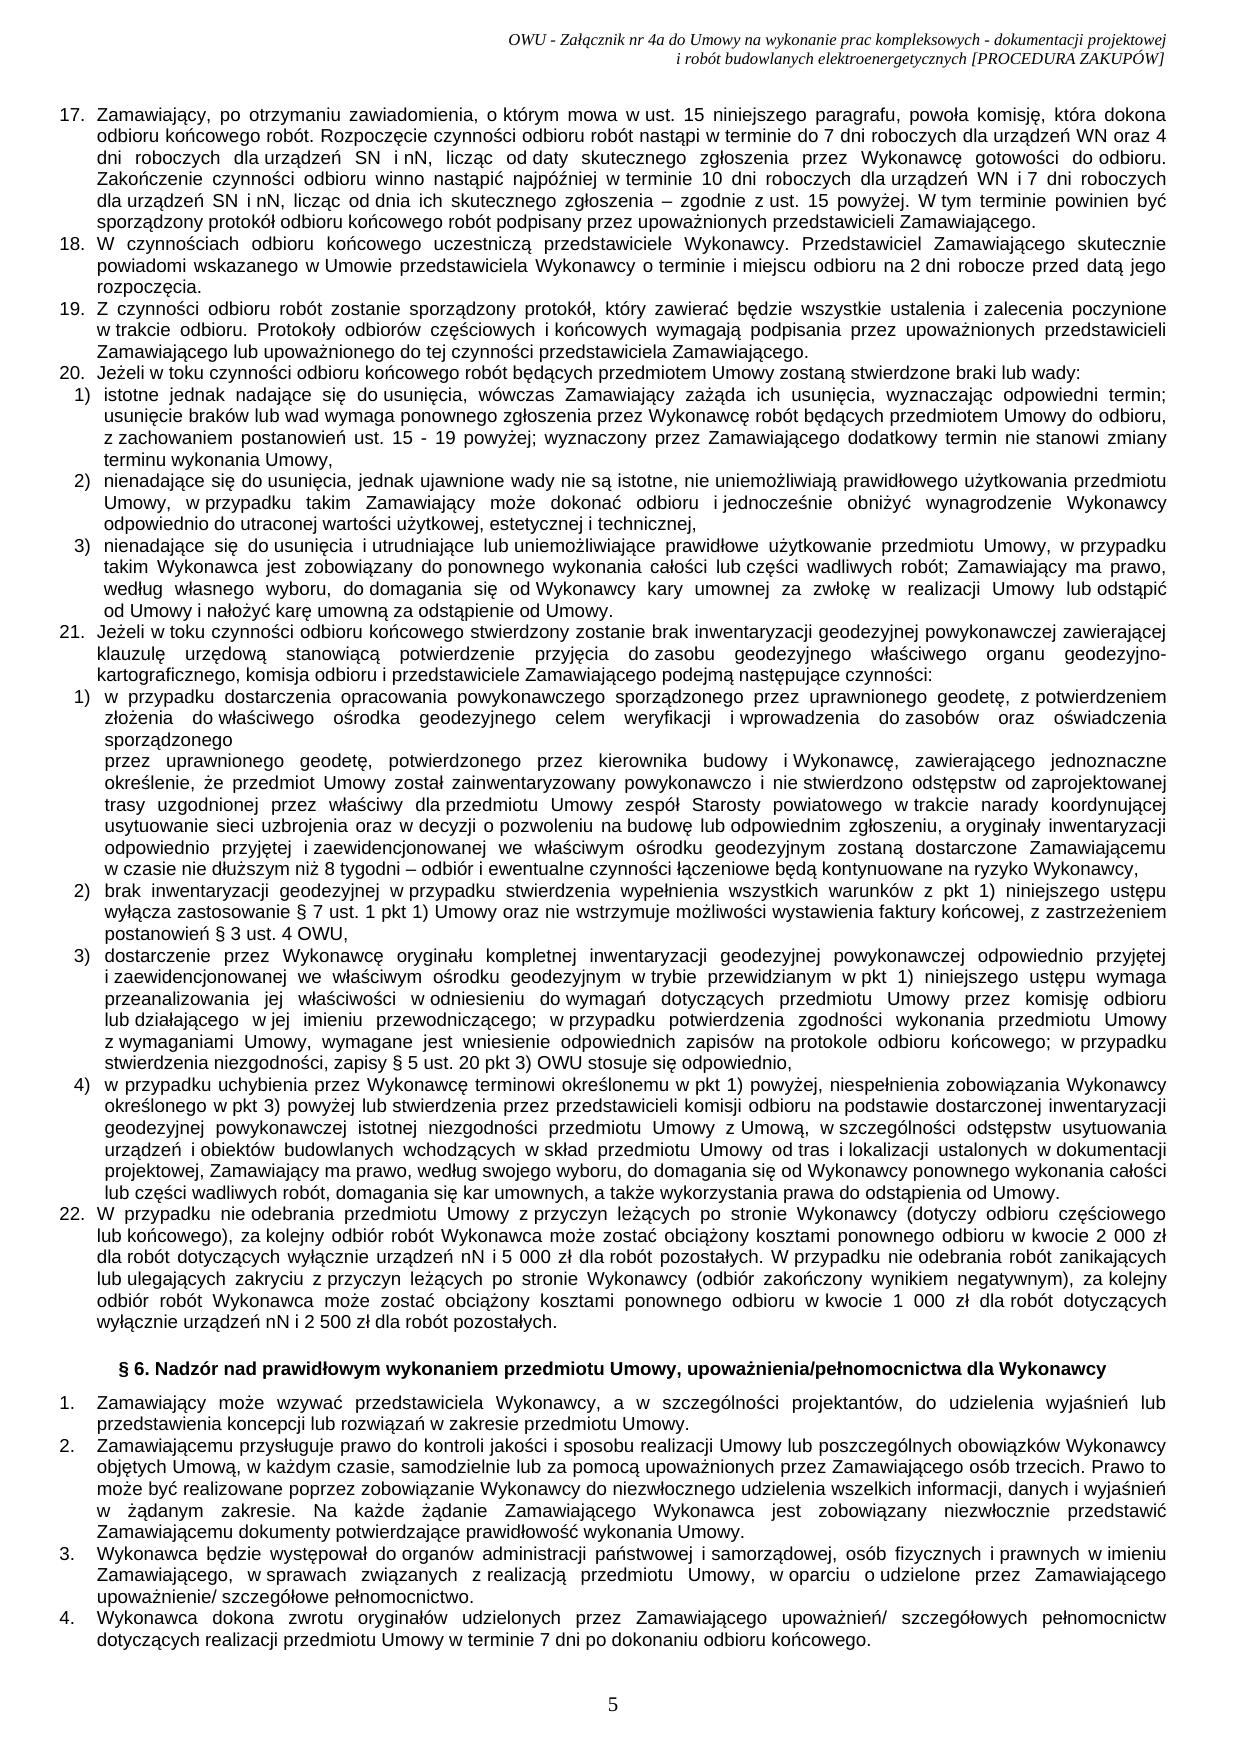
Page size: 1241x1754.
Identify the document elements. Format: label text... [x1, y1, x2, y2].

list nienadające się do usunięcia, jednak ujawnione wady nie są istotne, nie uniemożliwiają prawidłowego użytkowania przedmiotu Umowy, w przypadku takim Zamawiający może dokonać odbioru i jednocześnie obniżyć wynagrodzenie Wykonawcy odpowiednio do utraconej wartości użytkowej, estetycznej i technicznej, [74, 470, 1167, 535]
list istotne jednak nadające się do usunięcia, wówczas Zamawiający zażąda ich usunięcia, wyznaczając odpowiedni termin; usunięcie braków lub wad wymaga ponownego zgłoszenia przez Wykonawcę robót będących przedmiotem Umowy do odbioru, z zachowaniem postanowień ust. 15 - 19 powyżej; wyznaczony przez Zamawiającego dodatkowy termin nie stanowi zmiany terminu wykonania Umowy, [74, 384, 1167, 470]
list Zamawiający, po otrzymaniu zawiadomienia, o którym mowa w ust. 15 niniejszego paragrafu, powoła komisję, która dokona odbioru końcowego robót. Rozpoczęcie czynności odbioru robót nastąpi w terminie do 7 dni roboczych dla urządzeń WN oraz 4 dni roboczych dla urządzeń SN i nN, licząc od daty skutecznego zgłoszenia przez Wykonawcę gotowości do odbioru. Zakończenie czynności odbioru winno nastąpić najpóźniej w terminie 10 dni roboczych dla urządzeń WN i 7 dni roboczych dla urządzeń SN i nN, licząc od dnia ich skutecznego zgłoszenia – zgodnie z ust. 15 powyżej. W tym terminie powinien być sporządzony protokół odbioru końcowego robót podpisany przez upoważnionych przedstawicieli Zamawiającego. [59, 103, 1167, 233]
list Wykonawca będzie występował do organów administracji państwowej i samorządowej, osób fizycznych i prawnych w imieniu Zamawiającego, w sprawach związanych z realizacją przedmiotu Umowy, w oparciu o udzielone przez Zamawiającego upoważnienie/ szczegółowe pełnomocnictwo. [59, 1542, 1167, 1607]
list Wykonawca dokona zwrotu oryginałów udzielonych przez Zamawiającego upoważnień/ szczegółowych pełnomocnictw dotyczących realizacji przedmiotu Umowy w terminie 7 dni po dokonaniu odbioru końcowego. [59, 1607, 1167, 1650]
list w przypadku dostarczenia opracowania powykonawczego sporządzonego przez uprawnionego geodetę, z potwierdzeniem złożenia do właściwego ośrodka geodezyjnego celem weryfikacji i wprowadzenia do zasobów oraz oświadczenia sporządzonego przez uprawnionego geodetę, potwierdzonego przez kierownika budowy i Wykonawcę, zawierającego jednoznaczne określenie, że przedmiot Umowy został zainwentaryzowany powykonawczo i nie stwierdzono odstępstw od zaprojektowanej trasy uzgodnionej przez właściwy dla przedmiotu Umowy zespół Starosty powiatowego w trakcie narady koordynującej usytuowanie sieci uzbrojenia oraz w decyzji o pozwoleniu na budowę lub odpowiednim zgłoszeniu, a oryginały inwentaryzacji odpowiednio przyjętej i zaewidencjonowanej we właściwym ośrodku geodezyjnym zostaną dostarczone Zamawiającemu w czasie nie dłuższym niż 8 tygodni – odbiór i ewentualne czynności łączeniowe będą kontynuowane na ryzyko Wykonawcy, [74, 686, 1167, 880]
list Z czynności odbioru robót zostanie sporządzony protokół, który zawierać będzie wszystkie ustalenia i zalecenia poczynione w trakcie odbioru. Protokoły odbiorów częściowych i końcowych wymagają podpisania przez upoważnionych przedstawicieli Zamawiającego lub upoważnionego do tej czynności przedstawiciela Zamawiającego. [59, 297, 1167, 362]
list nienadające się do usunięcia i utrudniające lub uniemożliwiające prawidłowe użytkowanie przedmiotu Umowy, w przypadku takim Wykonawca jest zobowiązany do ponownego wykonania całości lub części wadliwych robót; Zamawiający ma prawo, według własnego wyboru, do domagania się od Wykonawcy kary umownej za zwłokę w realizacji Umowy lub odstąpić od Umowy i nałożyć karę umowną za odstąpienie od Umowy. [74, 535, 1167, 621]
list dostarczenie przez Wykonawcę oryginału kompletnej inwentaryzacji geodezyjnej powykonawczej odpowiednio przyjętej i zaewidencjonowanej we właściwym ośrodku geodezyjnym w trybie przewidzianym w pkt 1) niniejszego ustępu wymaga przeanalizowania jej właściwości w odniesieniu do wymagań dotyczących przedmiotu Umowy przez komisję odbioru lub działającego w jej imieniu przewodniczącego; w przypadku potwierdzenia zgodności wykonania przedmiotu Umowy z wymaganiami Umowy, wymagane jest wniesienie odpowiednich zapisów na protokole odbioru końcowego; w przypadku stwierdzenia niezgodności, zapisy § 5 ust. 20 pkt 3) OWU stosuje się odpowiednio, [74, 944, 1167, 1074]
list W przypadku nie odebrania przedmiotu Umowy z przyczyn leżących po stronie Wykonawcy (dotyczy odbioru częściowego lub końcowego), za kolejny odbiór robót Wykonawca może zostać obciążony kosztami ponownego odbioru w kwocie 2 000 zł dla robót dotyczących wyłącznie urządzeń nN i 5 000 zł dla robót pozostałych. W przypadku nie odebrania robót zanikających lub ulegających zakryciu z przyczyn leżących po stronie Wykonawcy (odbiór zakończony wynikiem negatywnym), za kolejny odbiór robót Wykonawca może zostać obciążony kosztami ponownego odbioru w kwocie 1 000 zł dla robót dotyczących wyłącznie urządzeń nN i 2 500 zł dla robót pozostałych. [59, 1203, 1167, 1332]
list Jeżeli w toku czynności odbioru końcowego robót będących przedmiotem Umowy zostaną stwierdzone braki lub wady: [59, 362, 1167, 384]
list Zamawiający może wzywać przedstawiciela Wykonawcy, a w szczególności projektantów, do udzielenia wyjaśnień lub przedstawienia koncepcji lub rozwiązań w zakresie przedmiotu Umowy. [59, 1392, 1167, 1435]
list w przypadku uchybienia przez Wykonawcę terminowi określonemu w pkt 1) powyżej, niespełnienia zobowiązania Wykonawcy określonego w pkt 3) powyżej lub stwierdzenia przez przedstawicieli komisji odbioru na podstawie dostarczonej inwentaryzacji geodezyjnej powykonawczej istotnej niezgodności przedmiotu Umowy z Umową, w szczególności odstępstw usytuowania urządzeń i obiektów budowlanych wchodzących w skład przedmiotu Umowy od tras i lokalizacji ustalonych w dokumentacji projektowej, Zamawiający ma prawo, według swojego wyboru, do domagania się od Wykonawcy ponownego wykonania całości lub części wadliwych robót, domagania się kar umownych, a także wykorzystania prawa do odstąpienia od Umowy. [74, 1074, 1167, 1203]
list Jeżeli w toku czynności odbioru końcowego stwierdzony zostanie brak inwentaryzacji geodezyjnej powykonawczej zawierającej klauzulę urzędową stanowiącą potwierdzenie przyjęcia do zasobu geodezyjnego właściwego organu geodezyjno-kartograficznego, komisja odbioru i przedstawiciele Zamawiającego podejmą następujące czynności: [59, 621, 1167, 686]
list W czynnościach odbioru końcowego uczestniczą przedstawiciele Wykonawcy. Przedstawiciel Zamawiającego skutecznie powiadomi wskazanego w Umowie przedstawiciela Wykonawcy o terminie i miejscu odbioru na 2 dni robocze przed datą jego rozpoczęcia. [59, 233, 1167, 297]
text § 6. Nadzór nad prawidłowym wykonaniem przedmiotu Umowy, upoważnienia/pełnomocnictwa dla Wykonawcy [59, 1357, 1167, 1379]
list Zamawiającemu przysługuje prawo do kontroli jakości i sposobu realizacji Umowy lub poszczególnych obowiązków Wykonawcy objętych Umową, w każdym czasie, samodzielnie lub za pomocą upoważnionych przez Zamawiającego osób trzecich. Prawo to może być realizowane poprzez zobowiązanie Wykonawcy do niezwłocznego udzielenia wszelkich informacji, danych i wyjaśnień w żądanym zakresie. Na każde żądanie Zamawiającego Wykonawca jest zobowiązany niezwłocznie przedstawić Zamawiającemu dokumenty potwierdzające prawidłowość wykonania Umowy. [59, 1435, 1167, 1542]
list brak inwentaryzacji geodezyjnej w przypadku stwierdzenia wypełnienia wszystkich warunków z pkt 1) niniejszego ustępu wyłącza zastosowanie § 7 ust. 1 pkt 1) Umowy oraz nie wstrzymuje możliwości wystawienia faktury końcowej, z zastrzeżeniem postanowień § 3 ust. 4 OWU, [74, 880, 1167, 944]
